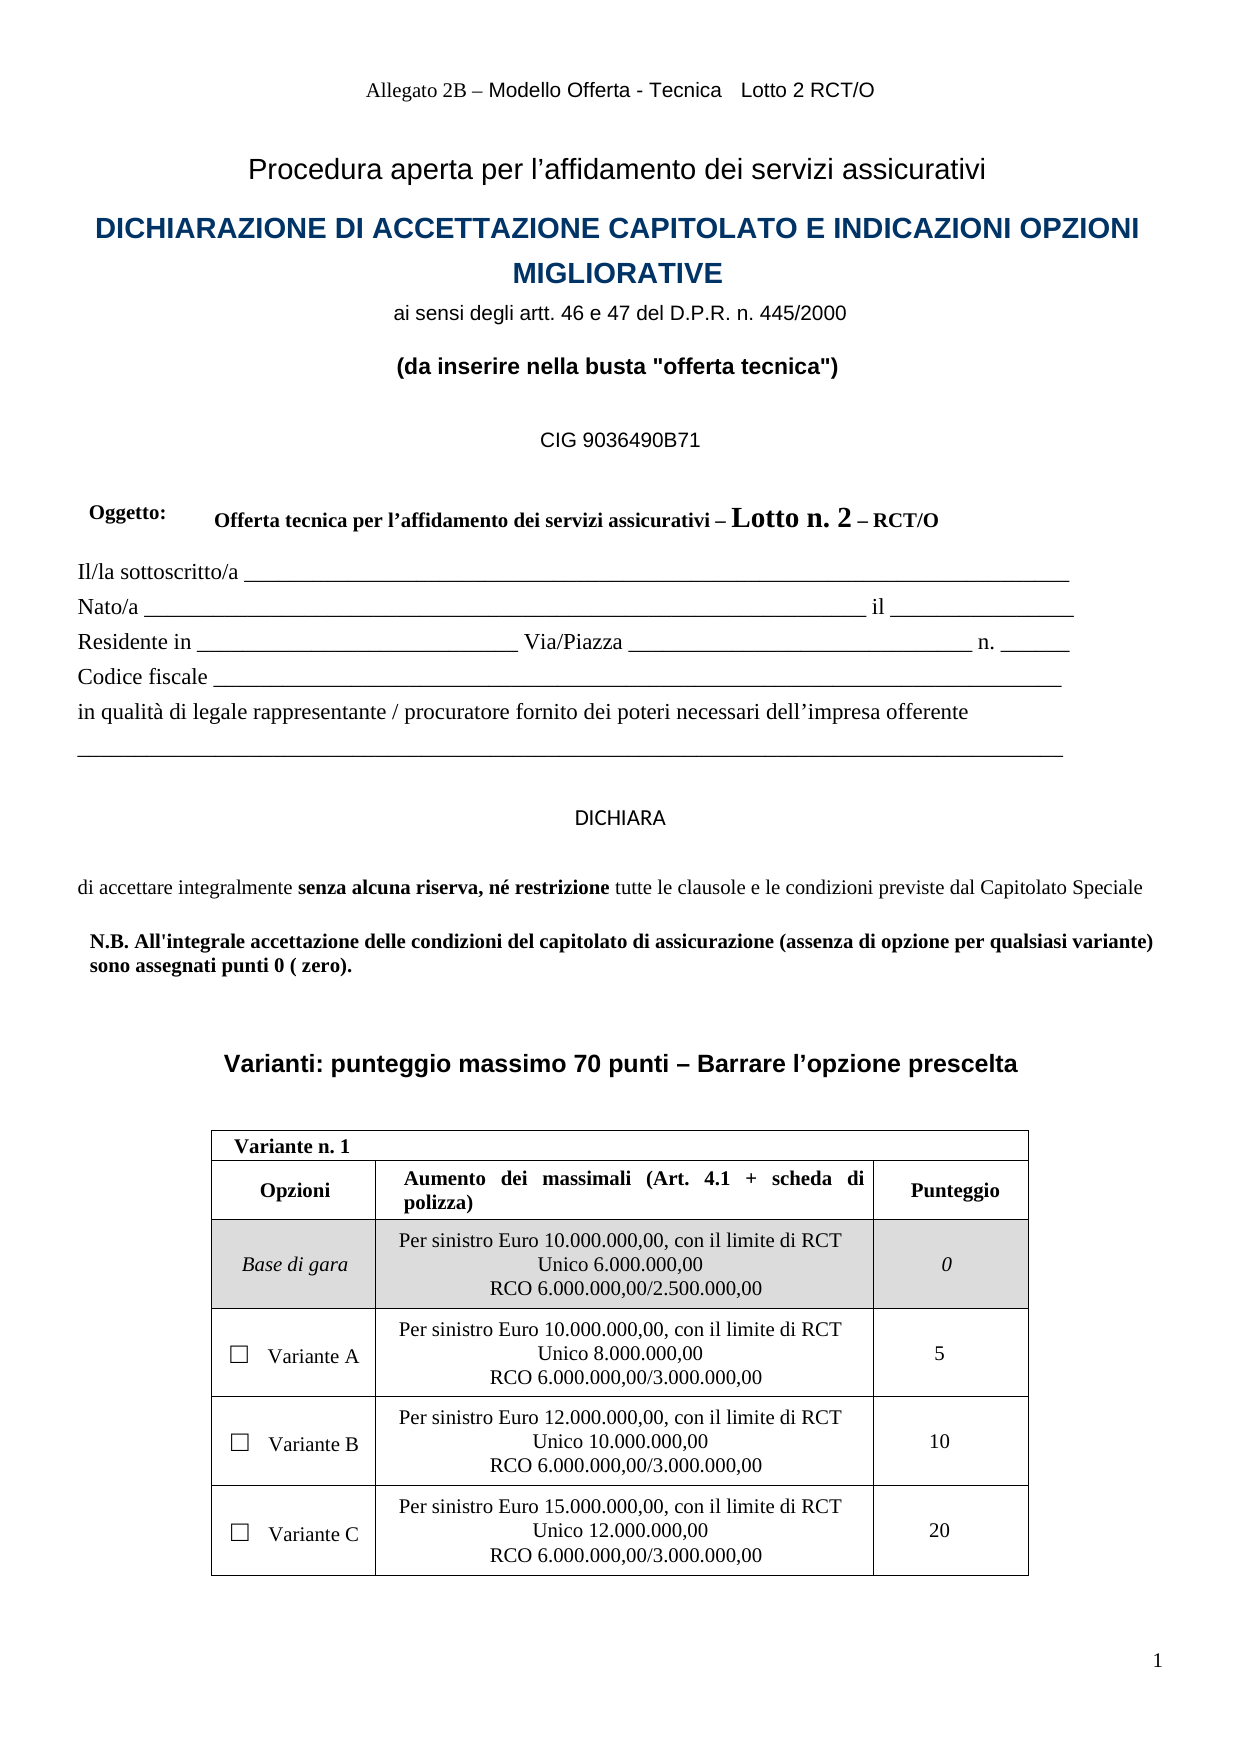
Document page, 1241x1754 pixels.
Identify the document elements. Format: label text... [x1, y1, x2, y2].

table_cell □ Variante B [212, 1397, 375, 1485]
text Il/la sottoscritto/a ________________________________________________________________________ [77, 558, 1163, 584]
table_cell Aumento dei massimali (Art. 4.1 + scheda di polizza) [376, 1161, 873, 1218]
table_header Offerta tecnica per l’affidamento dei servizi assicurativi – Lotto n. 2 – RCT/O [203, 500, 1096, 558]
table_cell Base di gara [212, 1220, 375, 1308]
table_header Variante n. 1 [212, 1131, 1028, 1160]
table_cell Per sinistro Euro 15.000.000,00, con il limite di RCT Unico 12.000.000,00 RCO 6.000.000,00/3.000.000,00 [376, 1486, 873, 1574]
title CIG 9036490B71 [77, 427, 1163, 451]
text N.B. All'integrale accettazione delle condizioni del capitolato di assicurazione (assenza di opzione per qualsiasi variante) sono assegnati punti 0 ( zero). [89, 929, 1157, 977]
text ai sensi degli artt. 46 e 47 del D.P.R. n. 445/2000 [77, 301, 1163, 325]
text (da inserire nella busta "offerta tecnica") [77, 353, 1157, 380]
table_cell Punteggio [874, 1161, 1028, 1218]
table_cell 5 [874, 1309, 1028, 1396]
table_cell 10 [874, 1397, 1028, 1485]
text Residente in ____________________________ Via/Piazza ______________________________ n. ______ [77, 628, 1163, 654]
table_cell Per sinistro Euro 12.000.000,00, con il limite di RCT Unico 10.000.000,00 RCO 6.000.000,00/3.000.000,00 [376, 1397, 873, 1485]
table_cell □ Variante A [212, 1309, 375, 1396]
text Procedura aperta per l’affidamento dei servizi assicurativi [77, 152, 1157, 185]
table_cell 0 [874, 1220, 1028, 1308]
table_cell Per sinistro Euro 10.000.000,00, con il limite di RCT Unico 6.000.000,00 RCO 6.000.000,00/2.500.000,00 [376, 1220, 873, 1308]
text Nato/a _______________________________________________________________ il ________________ [77, 593, 1163, 619]
text DICHIARAZIONE DI ACCETTAZIONE CAPITOLATO E INDICAZIONI OPZIONI MIGLIORATIVE [77, 212, 1157, 290]
text in qualità di legale rappresentante / procuratore fornito dei poteri necessari dell’impresa offerente ______________________________________________________________________________________ [77, 698, 1163, 759]
text Codice fiscale __________________________________________________________________________ [77, 663, 1163, 689]
text Varianti: punteggio massimo 70 punti – Barrare l’opzione prescelta [77, 1049, 1165, 1077]
text di accettare integralmente senza alcuna riserva, né restrizione tutte le clausole e le condizioni previste dal Capitolato Speciale [77, 875, 1163, 899]
table_header Oggetto: [78, 500, 203, 558]
table_cell Per sinistro Euro 10.000.000,00, con il limite di RCT Unico 8.000.000,00 RCO 6.000.000,00/3.000.000,00 [376, 1309, 873, 1396]
table_cell 20 [874, 1486, 1028, 1574]
subtitle DICHIARA [77, 805, 1163, 830]
table_cell □ Variante C [212, 1486, 375, 1574]
table_cell Opzioni [212, 1161, 375, 1218]
